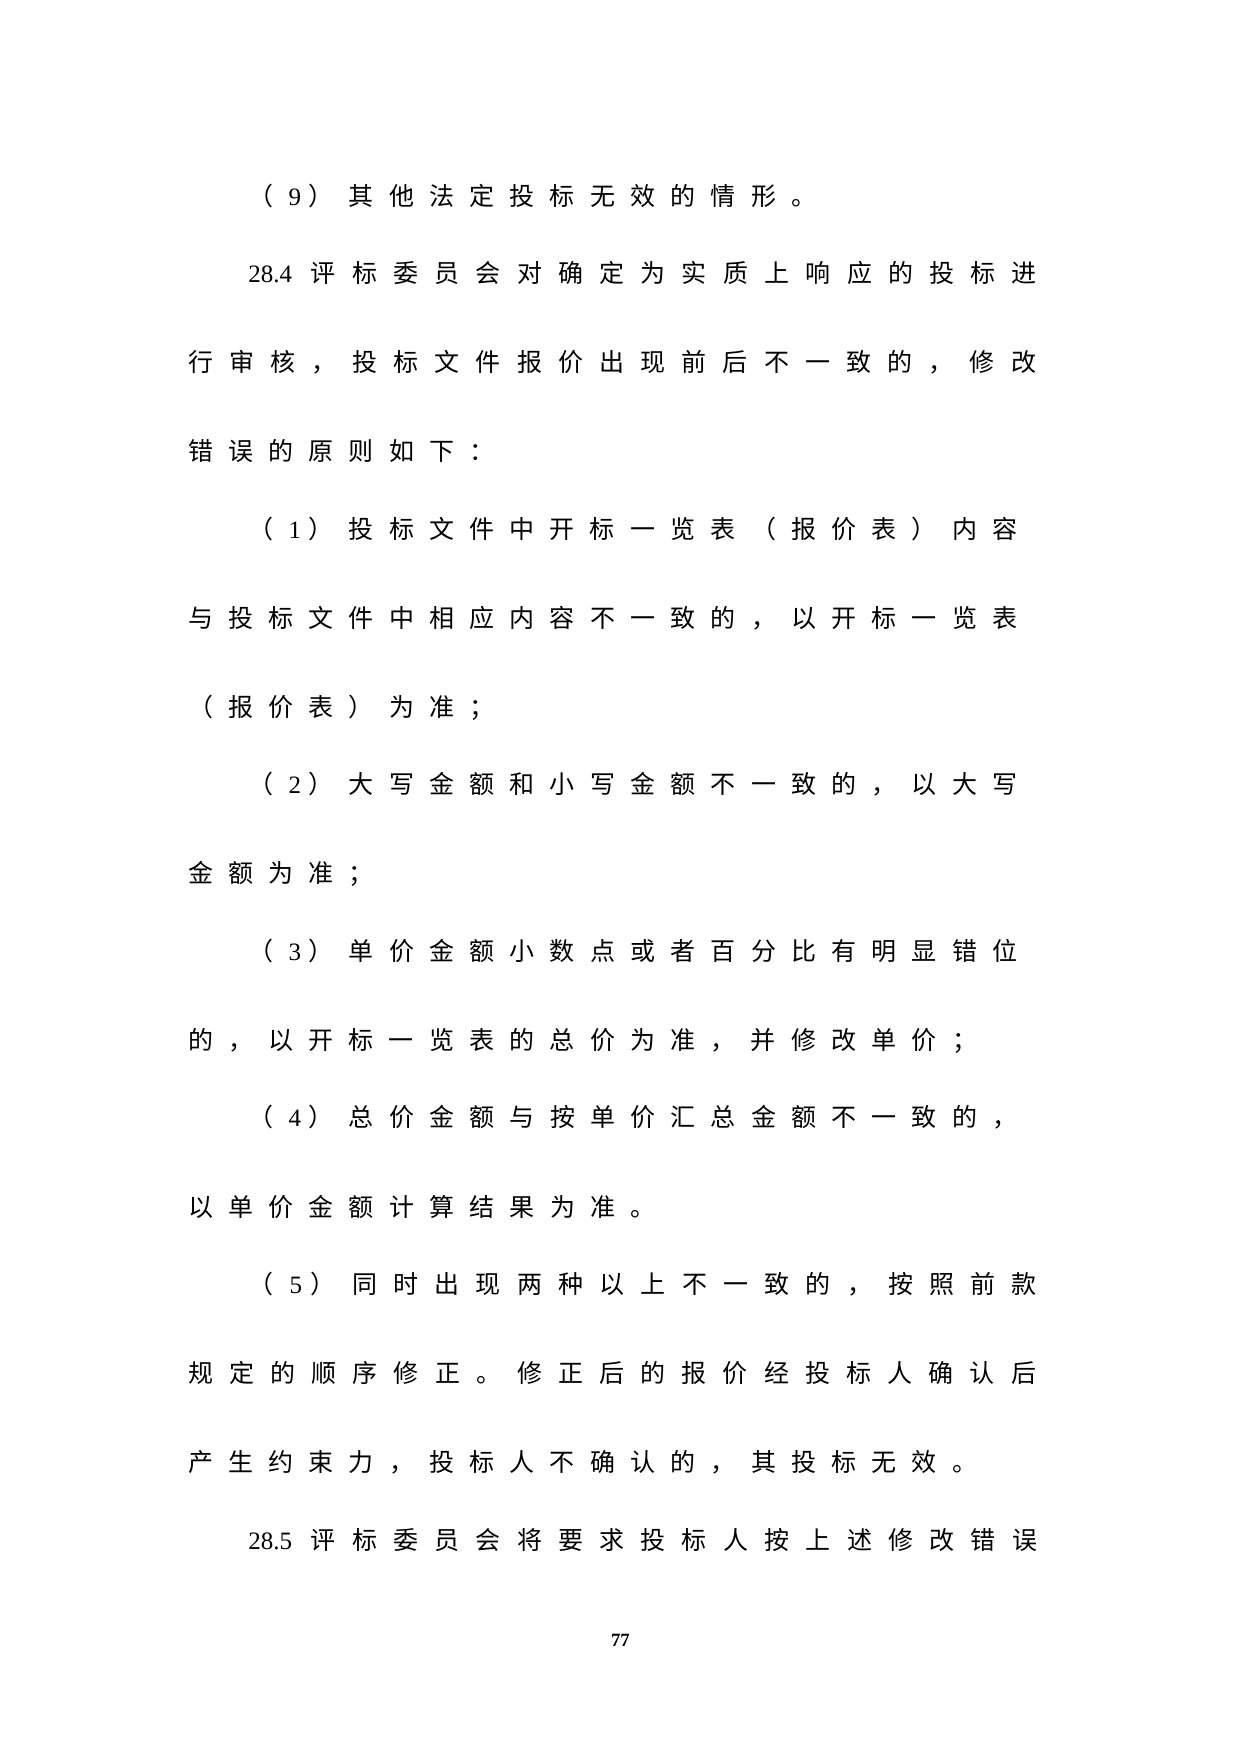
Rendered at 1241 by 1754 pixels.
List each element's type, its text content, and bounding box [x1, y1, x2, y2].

text （9）其他法定投标无效的情形。 [188, 164, 1052, 224]
text （2）大写金额和小写金额不一致的，以大写金额为准； [188, 753, 1052, 902]
text （3）单价金额小数点或者百分比有明显错位的，以开标一览表的总价为准，并修改单价； [188, 920, 1052, 1068]
text 28.4 评标委员会对确定为实质上响应的投标进行审核，投标文件报价出现前后不一致的，修改错误的原则如下： [188, 242, 1052, 479]
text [188, 1508, 1052, 1568]
text （1）投标文件中开标一览表（报价表）内容与投标文件中相应内容不一致的，以开标一览表（报价表）为准； [188, 498, 1052, 735]
text （5）同时出现两种以上不一致的，按照前款规定的顺序修正。修正后的报价经投标人确认后产生约束力，投标人不确认的，其投标无效。 [188, 1253, 1052, 1490]
text （4）总价金额与按单价汇总金额不一致的，以单价金额计算结果为准。 [188, 1086, 1052, 1235]
